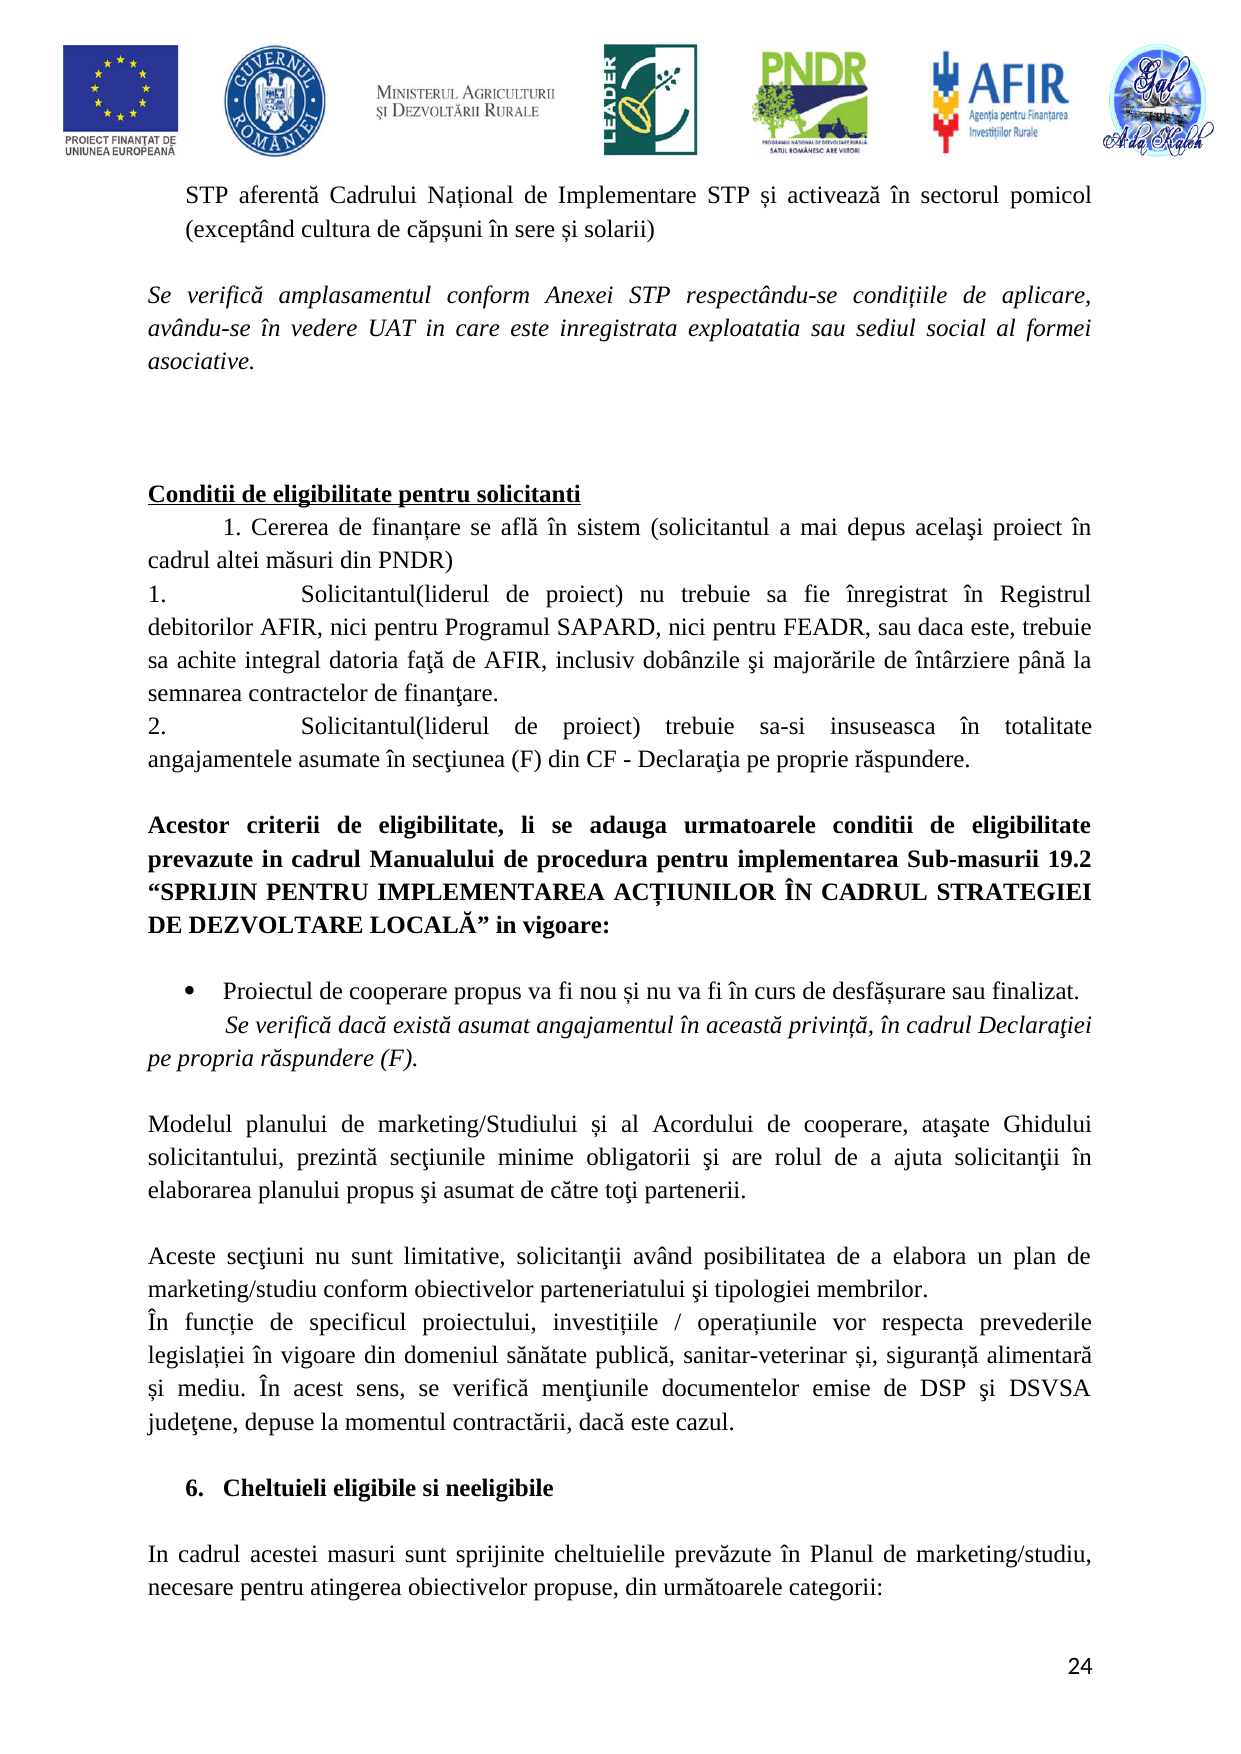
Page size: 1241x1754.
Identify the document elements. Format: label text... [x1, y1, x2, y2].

list Proiectul de cooperare propus va fi nou și nu va fi în curs de desfășurare sau finalizat. [185, 976, 1093, 1005]
text Modelul planului de marketing/Studiului și al Acordului de cooperare, ataşate Ghidului solicitantului, prezintă secţiunile minime obligatorii şi are rolul de a ajuta solicitanţii în elaborarea planului propus şi asumat de către toţi partenerii. [148, 1109, 1093, 1204]
list Solicitantul(liderul de proiect) nu trebuie sa fie înregistrat în Registrul debitorilor AFIR, nici pentru Programul SAPARD, nici pentru FEADR, sau daca este, trebuie sa achite integral datoria faţă de AFIR, inclusiv dobânzile şi majorările de întârziere până la semnarea contractelor de finanţare. [148, 579, 1093, 707]
text Se verifică amplasamentul conform Anexei STP respectându-se condițiile de aplicare, avându-se în vedere UAT in care este inregistrata exploatatia sau sediul social al formei asociative. [148, 280, 1093, 374]
text Aceste secţiuni nu sunt limitative, solicitanţii având posibilitatea de a elabora un plan de marketing/studiu conform obiectivelor parteneriatului şi tipologiei membrilor. [148, 1241, 1093, 1303]
subtitle Cheltuieli eligibile si neeligibile [185, 1473, 1093, 1501]
text 1. Cererea de finanțare se află în sistem (solicitantul a mai depus acelaşi proiect în cadrul altei măsuri din PNDR) [148, 512, 1093, 574]
text In cadrul acestei masuri sunt sprijinite cheltuielile prevăzute în Planul de marketing/studiu, necesare pentru atingerea obiectivelor propuse, din următoarele categorii: [148, 1539, 1093, 1600]
picture [27, 19, 1215, 157]
list Solicitantul(liderul de proiect) trebuie sa-si insuseasca în totalitate angajamentele asumate în secţiunea (F) din CF - Declaraţia pe proprie răspundere. [148, 711, 1093, 773]
text Acestor criterii de eligibilitate, li se adauga urmatoarele conditii de eligibilitate prevazute in cadrul Manualului de procedura pentru implementarea Sub-masurii 19.2 “SPRIJIN PENTRU IMPLEMENTAREA ACȚIUNILOR ÎN CADRUL STRATEGIEI DE DEZVOLTARE LOCALĂ” in vigoare: [148, 811, 1093, 938]
text Conditii de eligibilitate pentru solicitanti [148, 479, 1093, 508]
text În funcție de specificul proiectului, investițiile / operațiunile vor respecta prevederile legislației în vigoare din domeniul sănătate publică, sanitar-veterinar și, siguranță alimentară și mediu. În acest sens, se verifică menţiunile documentelor emise de DSP şi DSVSA judeţene, depuse la momentul contractării, dacă este cazul. [148, 1307, 1093, 1435]
text Se verifică dacă există asumat angajamentul în această privință, în cadrul Declaraţiei pe propria răspundere (F). [148, 1010, 1093, 1072]
